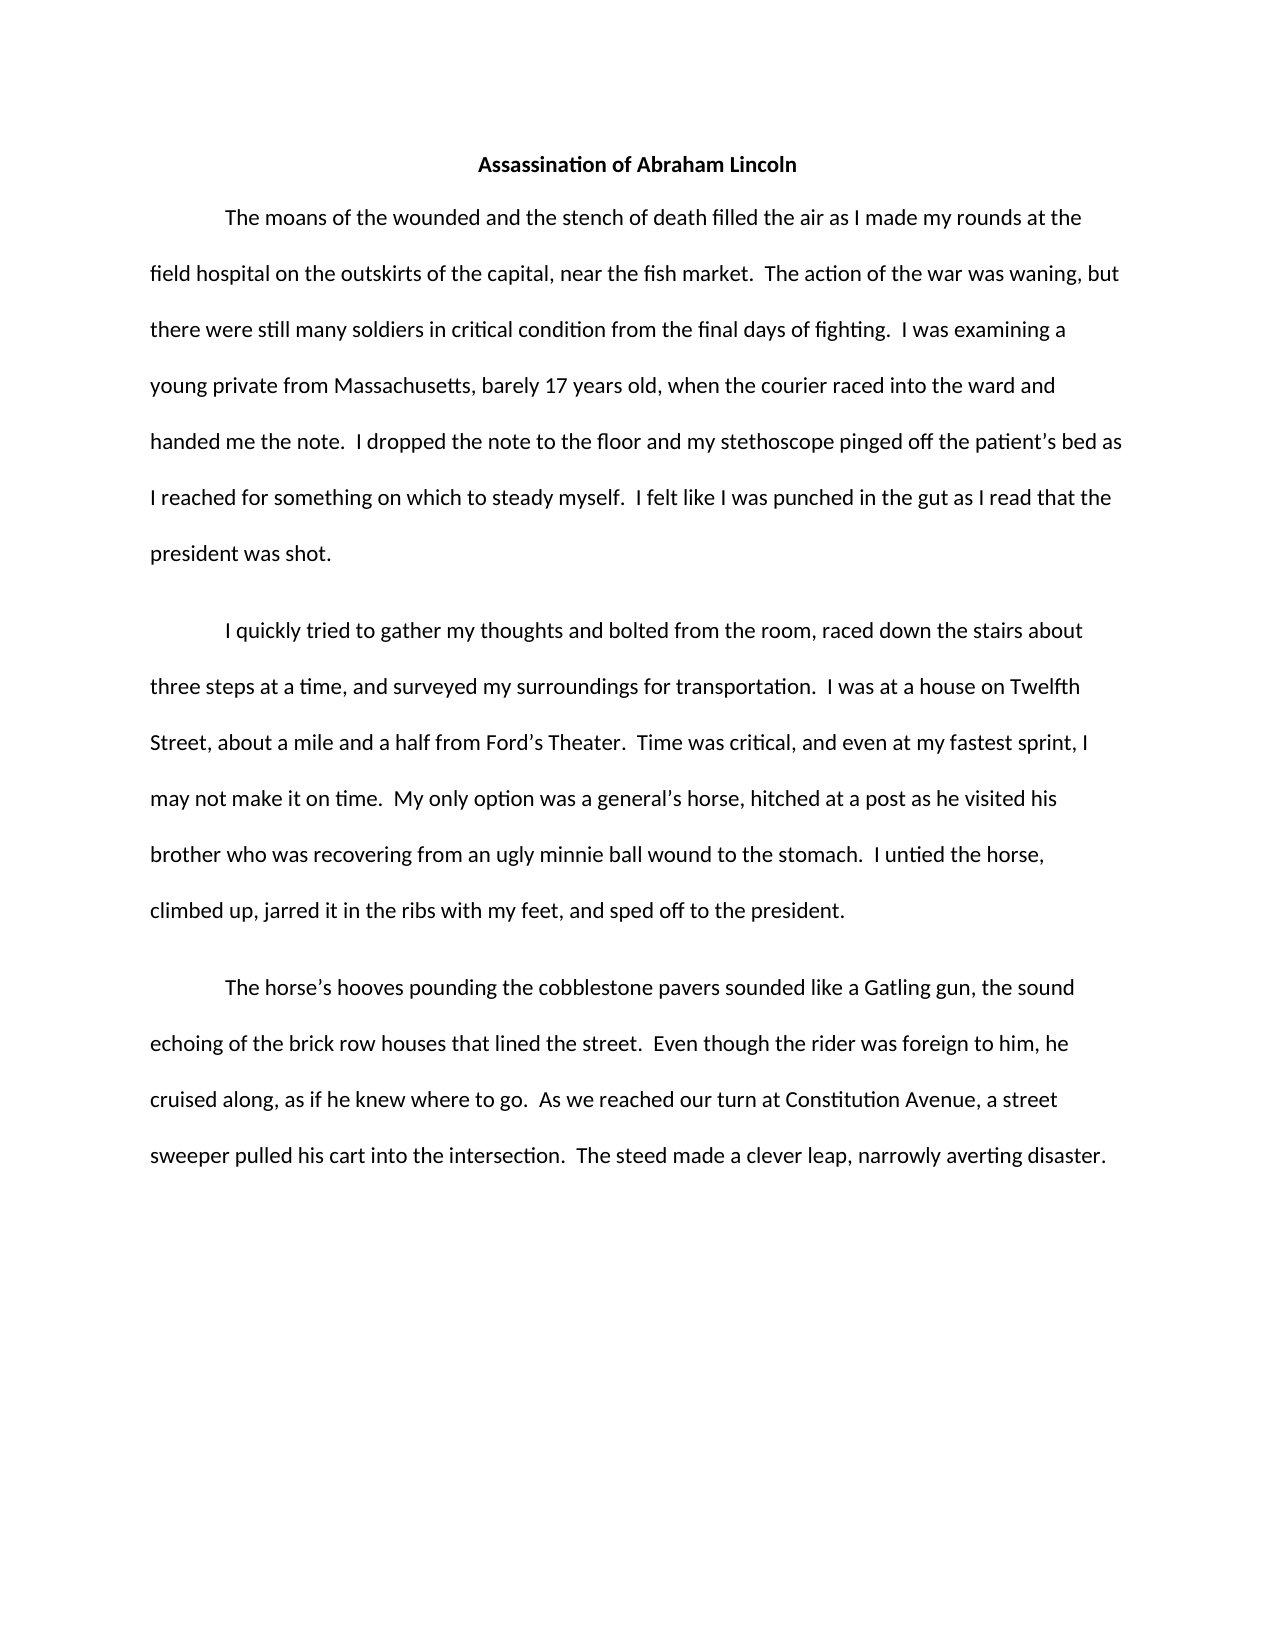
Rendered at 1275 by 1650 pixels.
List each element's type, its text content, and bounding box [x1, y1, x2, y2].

text Assassination of Abraham Lincoln [150, 150, 1125, 178]
text I quickly tried to gather my thoughts and bolted from the room, raced down the stairs about three steps at a time, and surveyed my surroundings for transportation. I was at a house on Twelfth Street, about a mile and a half from Ford’s Theater. Time was critical, and even at my fastest sprint, I may not make it on time. My only option was a general’s horse, hitched at a post as he visited his brother who was recovering from an ugly minnie ball wound to the stomach. I untied the horse, climbed up, jarred it in the ribs with my feet, and sped off to the president. [150, 616, 1125, 924]
text The moans of the wounded and the stench of death filled the air as I made my rounds at the field hospital on the outskirts of the capital, near the fish market. The action of the war was waning, but there were still many soldiers in critical condition from the final days of fighting. I was examining a young private from Massachusetts, barely 17 years old, when the courier raced into the ward and handed me the note. I dropped the note to the floor and my stethoscope pinged off the patient’s bed as I reached for something on which to steady myself. I felt like I was punched in the gut as I read that the president was shot. [150, 203, 1125, 567]
text The horse’s hooves pounding the cobblestone pavers sounded like a Gatling gun, the sound echoing of the brick row houses that lined the street. Even though the rider was foreign to him, he cruised along, as if he knew where to go. As we reached our turn at Constitution Avenue, a street sweeper pulled his cart into the intersection. The steed made a clever leap, narrowly averting disaster. [150, 973, 1125, 1169]
